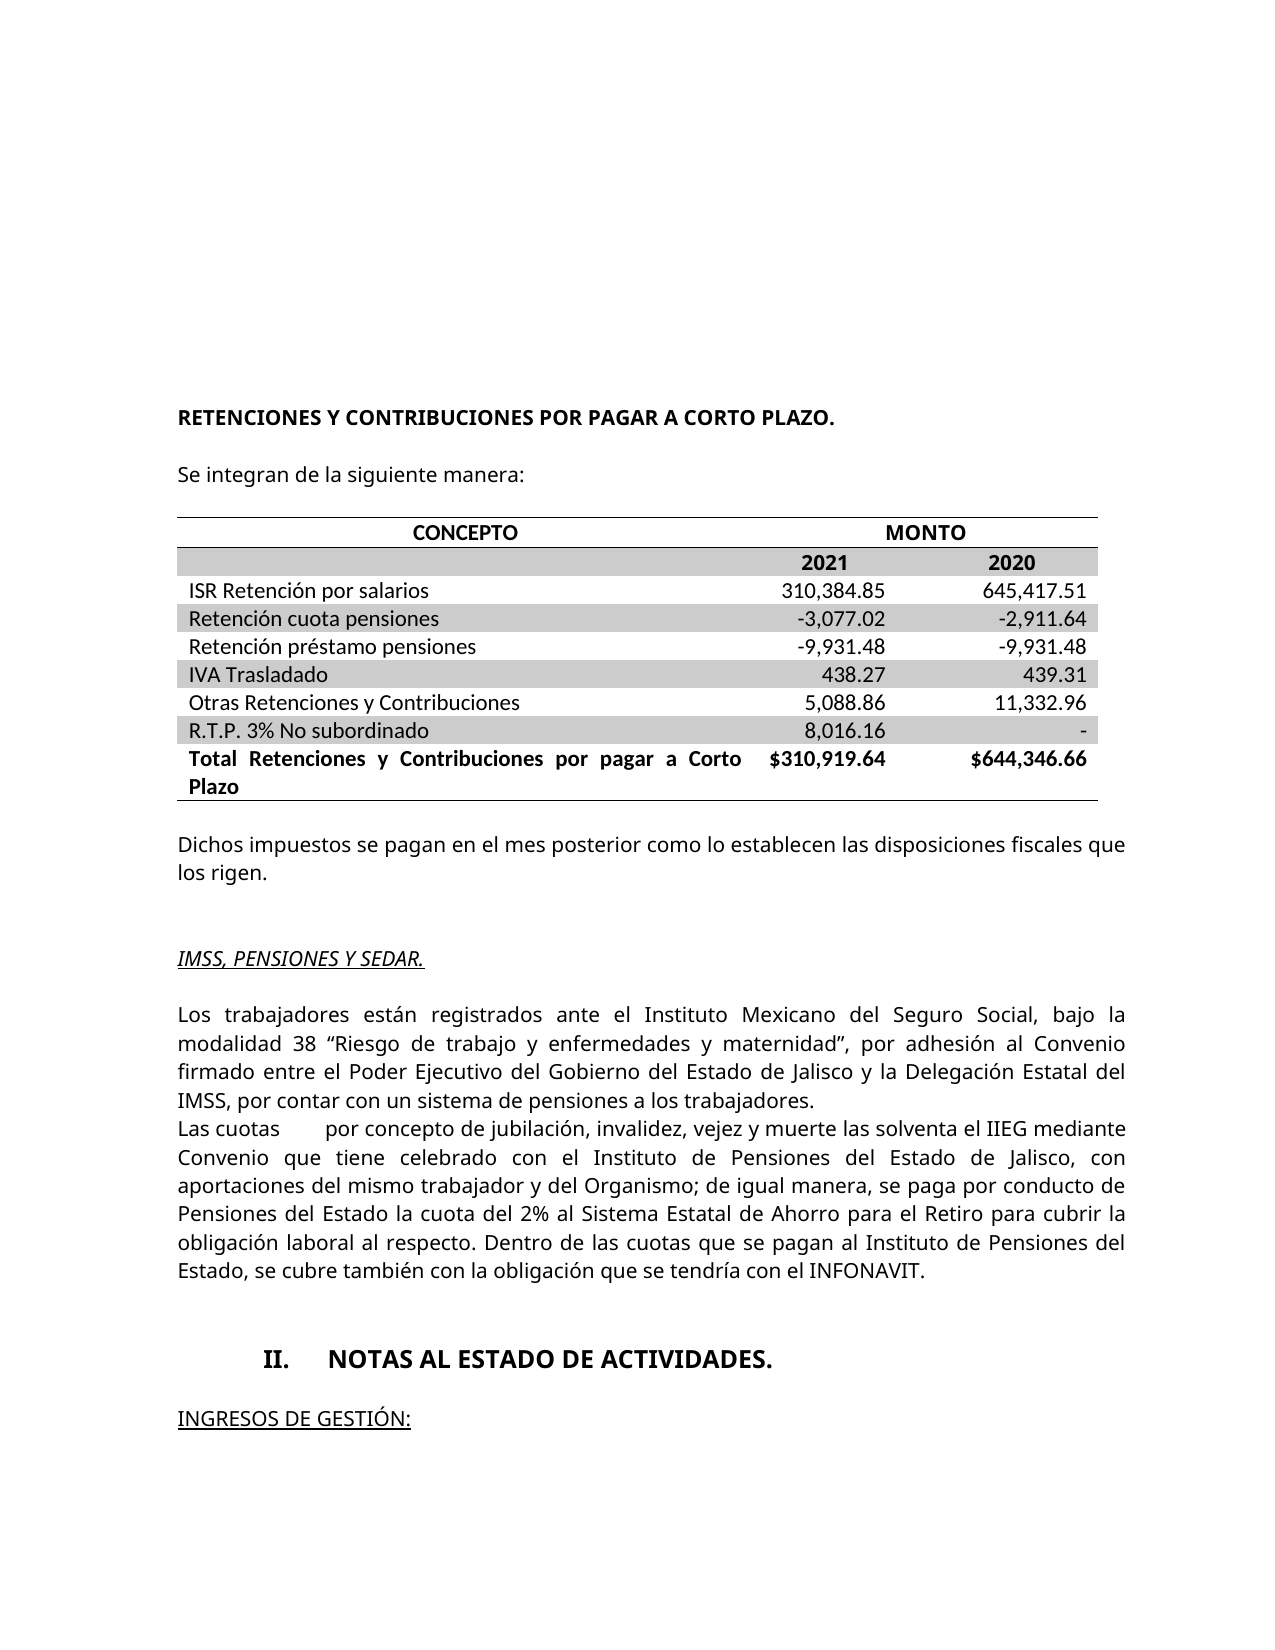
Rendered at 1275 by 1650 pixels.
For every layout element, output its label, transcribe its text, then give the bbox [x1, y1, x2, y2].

list NOTAS AL ESTADO DE ACTIVIDADES. [290, 1342, 1127, 1376]
table_cell R.T.P. 3% No subordinado [177, 716, 724, 744]
table_cell - [897, 716, 1098, 744]
table_cell -2,911.64 [897, 604, 1098, 632]
text INGRESOS DE GESTIÓN: [177, 1404, 1127, 1433]
table_cell -9,931.48 [724, 632, 897, 660]
text Los trabajadores están registrados ante el Instituto Mexicano del Seguro Social, bajo la modalidad 38 “Riesgo de trabajo y enfermedades y maternidad”, por adhesión al Convenio firmado entre el Poder Ejecutivo del Gobierno del Estado de Jalisco y la Delegación Estatal del IMSS, por contar con un sistema de pensiones a los trabajadores. [177, 1001, 1127, 1114]
table_cell 8,016.16 [724, 716, 897, 744]
table_cell 438.27 [724, 660, 897, 688]
table_cell Retención préstamo pensiones [177, 632, 724, 660]
table_cell $644,346.66 [897, 744, 1098, 800]
table_cell Retención cuota pensiones [177, 604, 724, 632]
table_cell -9,931.48 [897, 632, 1098, 660]
table_cell 2021 [724, 548, 897, 576]
table_cell 439.31 [897, 660, 1098, 688]
text Dichos impuestos se pagan en el mes posterior como lo establecen las disposiciones fiscales que los rigen. [177, 830, 1127, 887]
table_header MONTO [724, 518, 1098, 547]
table_cell IVA Trasladado [177, 660, 724, 688]
table_header CONCEPTO [177, 518, 724, 547]
table_cell ISR Retención por salarios [177, 576, 724, 604]
text Se integran de la siguiente manera: [177, 460, 1127, 489]
table_cell 310,384.85 [724, 576, 897, 604]
text Las cuotas por concepto de jubilación, invalidez, vejez y muerte las solventa el IIEG mediante Convenio que tiene celebrado con el Instituto de Pensiones del Estado de Jalisco, con aportaciones del mismo trabajador y del Organismo; de igual manera, se paga por conducto de Pensiones del Estado la cuota del 2% al Sistema Estatal de Ahorro para el Retiro para cubrir la obligación laboral al respecto. Dentro de las cuotas que se pagan al Instituto de Pensiones del Estado, se cubre también con la obligación que se tendría con el INFONAVIT. [177, 1114, 1127, 1285]
table_cell Otras Retenciones y Contribuciones [177, 688, 724, 716]
table_cell [177, 548, 724, 576]
table_cell $310,919.64 [724, 744, 897, 800]
table_cell -3,077.02 [724, 604, 897, 632]
table_cell Total Retenciones y Contribuciones por pagar a Corto Plazo [177, 744, 724, 800]
table_cell 2020 [897, 548, 1098, 576]
text IMSS, PENSIONES Y SEDAR. [177, 944, 1127, 972]
table_cell 5,088.86 [724, 688, 897, 716]
table_cell 645,417.51 [897, 576, 1098, 604]
text RETENCIONES Y CONTRIBUCIONES POR PAGAR A CORTO PLAZO. [177, 403, 1127, 432]
table_cell 11,332.96 [897, 688, 1098, 716]
